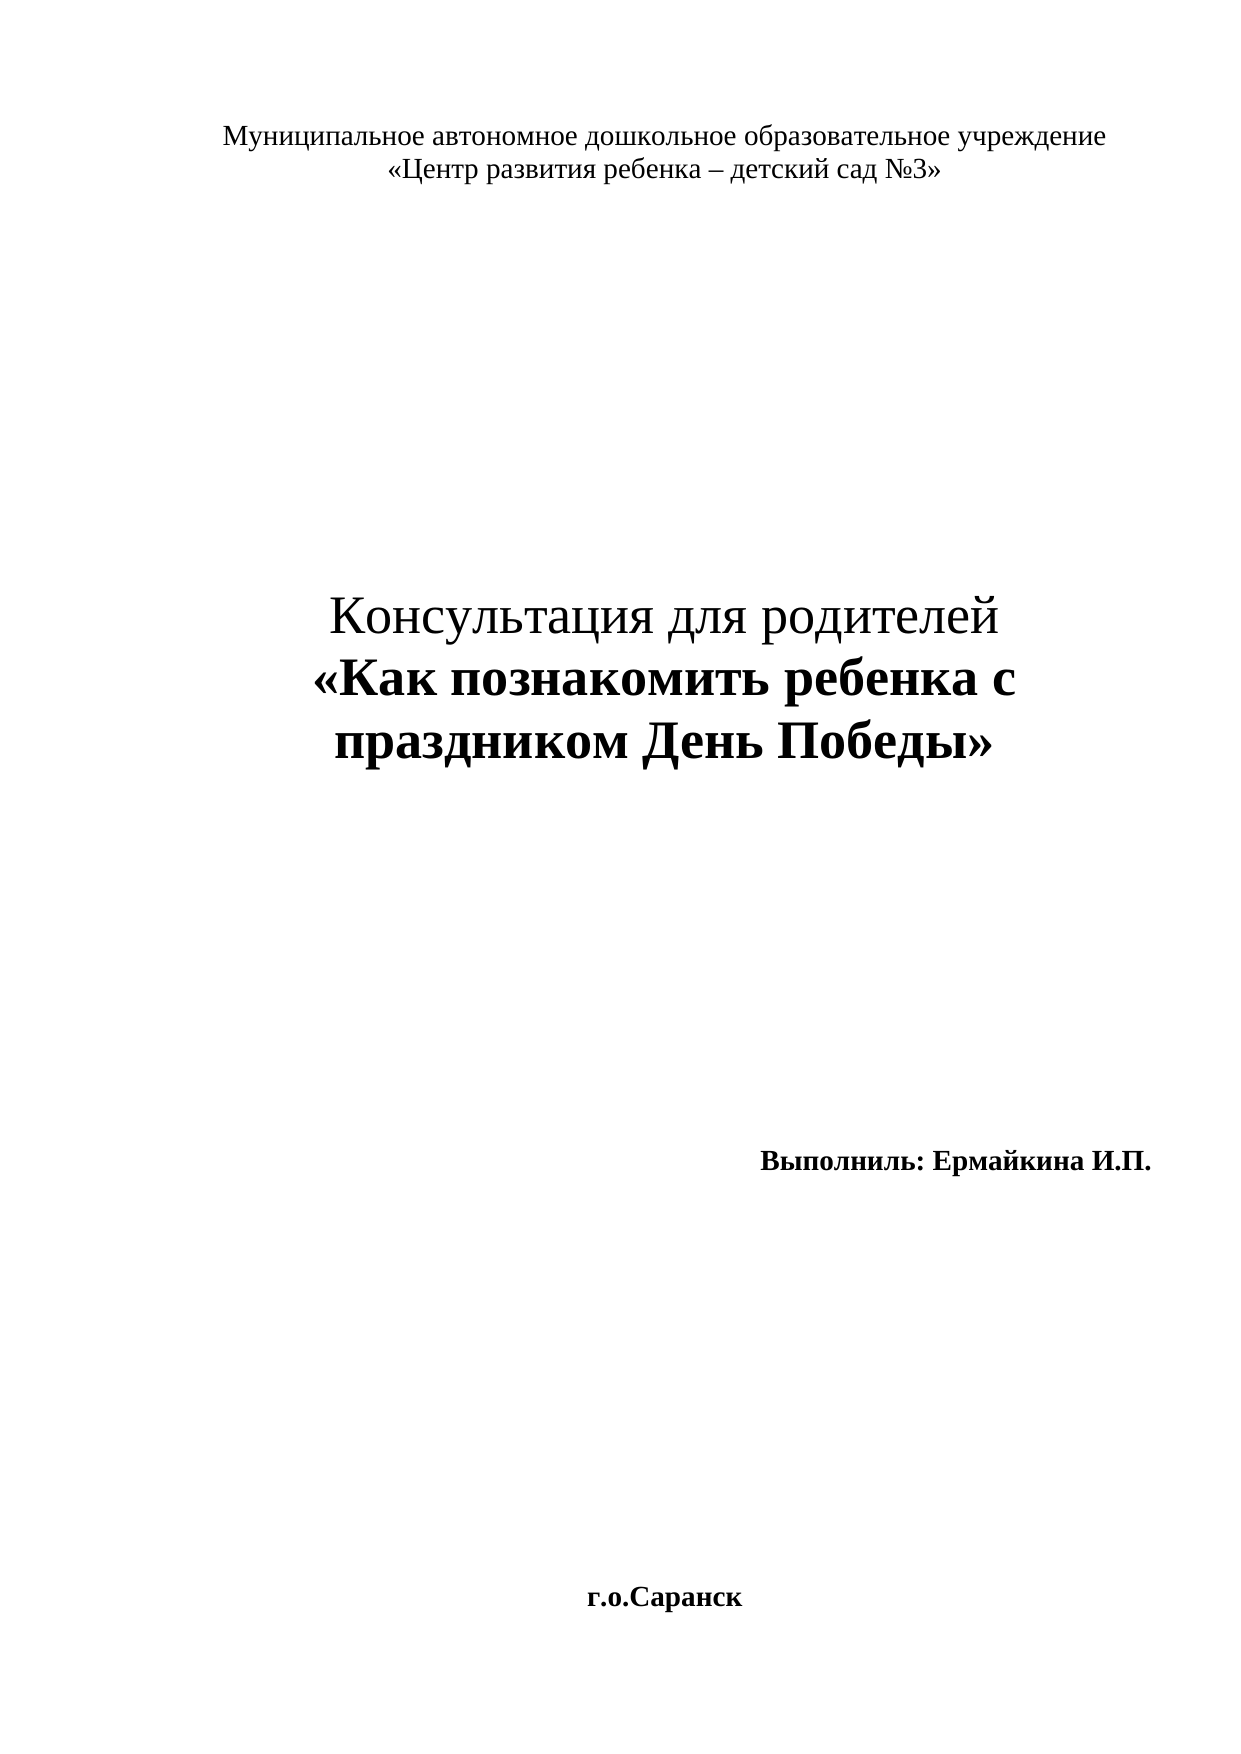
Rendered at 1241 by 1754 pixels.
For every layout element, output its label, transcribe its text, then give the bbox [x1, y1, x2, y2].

text «Как познакомить ребенка с праздником День Победы» [177, 645, 1152, 770]
text «Центр развития ребенка – детский сад №3» [177, 152, 1152, 185]
text Муниципальное автономное дошкольное образовательное учреждение [177, 118, 1152, 152]
text Выполниль: Ермайкина И.П. [177, 1143, 1152, 1177]
text Консультация для родителей [177, 583, 1152, 645]
text г.о.Саранск [177, 1579, 1152, 1613]
